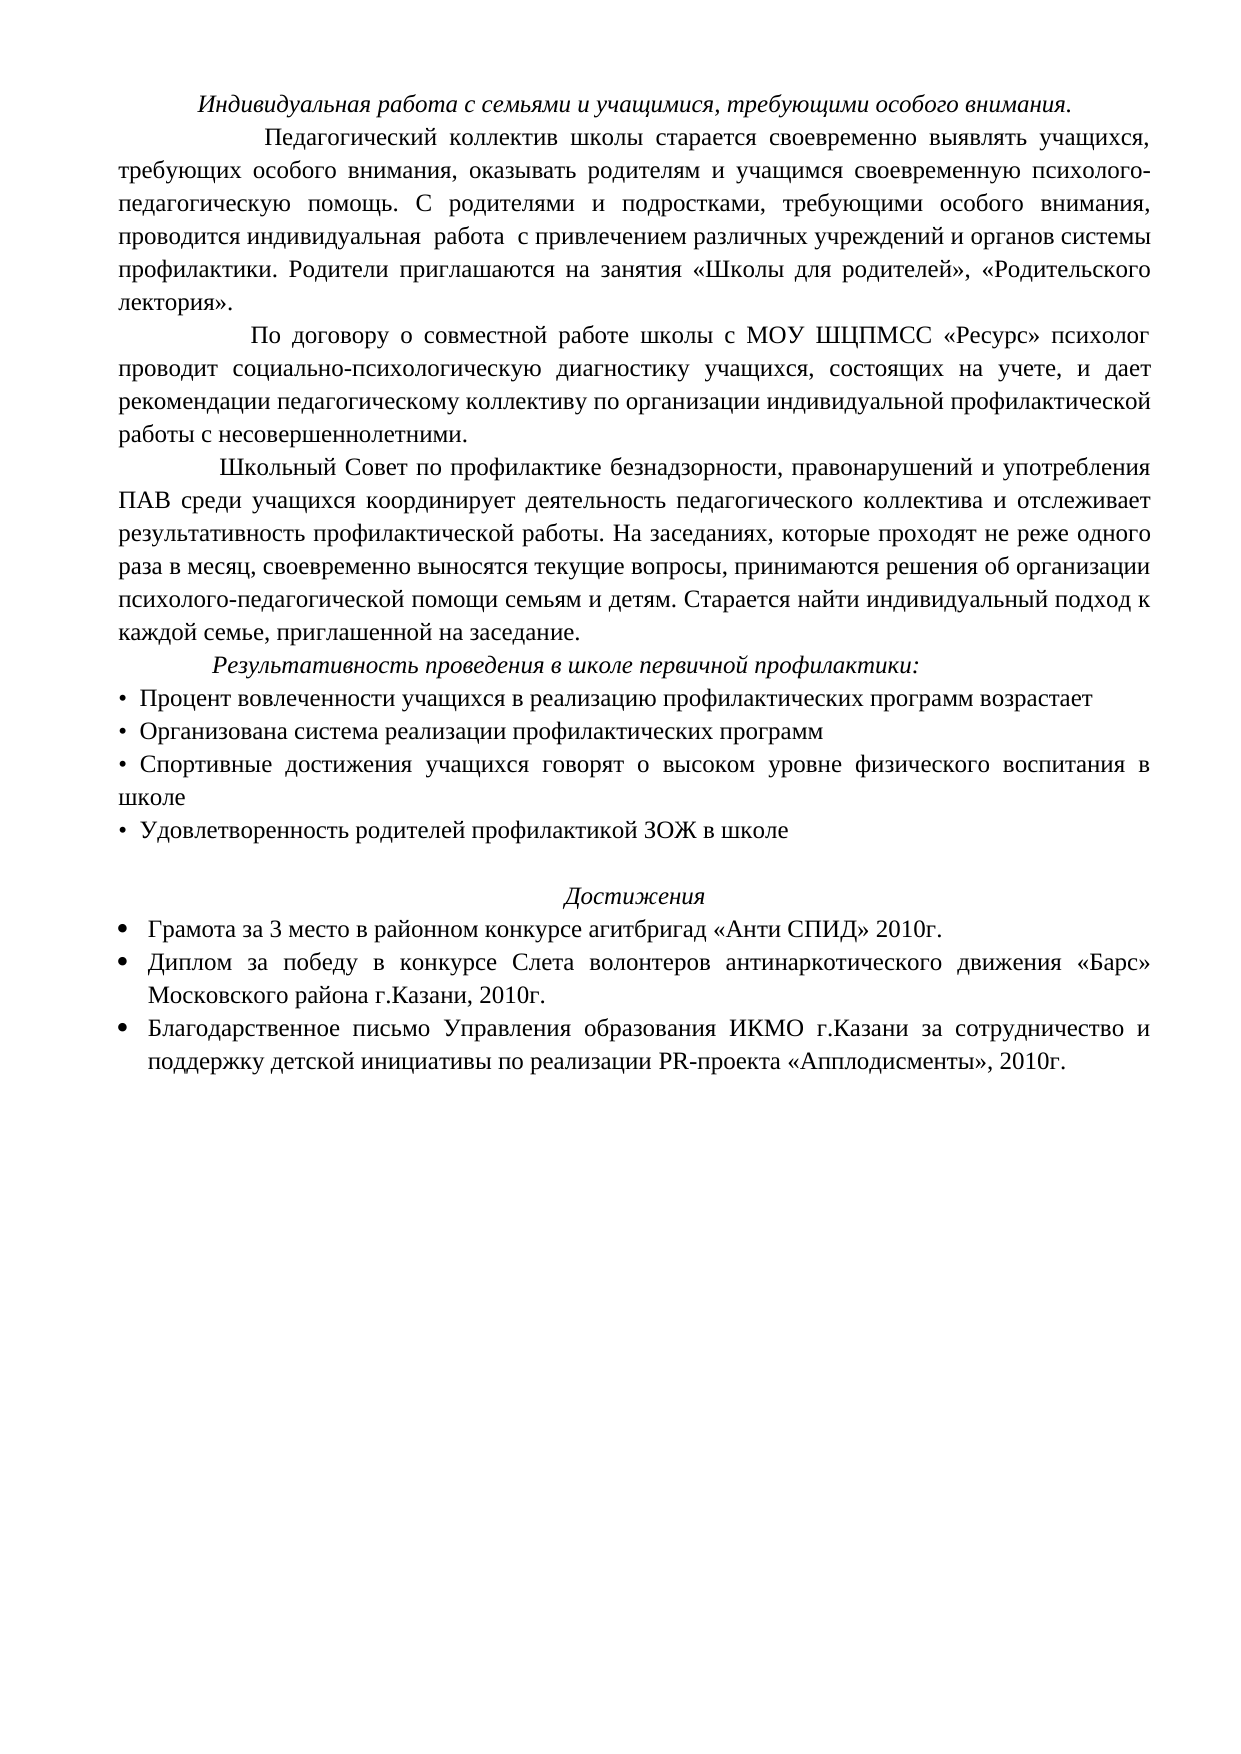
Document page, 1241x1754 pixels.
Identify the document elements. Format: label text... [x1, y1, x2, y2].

text • Процент вовлеченности учащихся в реализацию профилактических программ возрастает [118, 683, 1152, 712]
text Педагогический коллектив школы старается своевременно выявлять учащихся, требующих особого внимания, оказывать родителям и учащимся своевременную психолого-педагогическую помощь. С родителями и подростками, требующими особого внимания, проводится индивидуальная работа с привлечением различных учреждений и органов системы профилактики. Родители приглашаются на занятия «Школы для родителей», «Родительского лектория». [118, 122, 1152, 316]
list Благодарственное письмо Управления образования ИКМО г.Казани за сотрудничество и поддержку детской инициативы по реализации PR-проекта «Апплодисменты», 2010г. [118, 1013, 1152, 1075]
text По договору о совместной работе школы с МОУ ШЦПМСС «Ресурс» психолог проводит социально-психологическую диагностику учащихся, состоящих на учете, и дает рекомендации педагогическому коллективу по организации индивидуальной профилактической работы с несовершеннолетними. [118, 320, 1152, 448]
list Диплом за победу в конкурсе Слета волонтеров антинаркотического движения «Барс» Московского района г.Казани, 2010г. [118, 947, 1152, 1009]
text Результативность проведения в школе первичной профилактики: [118, 650, 1152, 679]
text Школьный Совет по профилактике безнадзорности, правонарушений и употребления ПАВ среди учащихся координирует деятельность педагогического коллектива и отслеживает результативность профилактической работы. На заседаниях, которые проходят не реже одного раза в месяц, своевременно выносятся текущие вопросы, принимаются решения об организации психолого-педагогической помощи семьям и детям. Старается найти индивидуальный подход к каждой семье, приглашенной на заседание. [118, 452, 1152, 646]
text • Удовлетворенность родителей профилактикой ЗОЖ в школе [118, 815, 1152, 844]
text • Организована система реализации профилактических программ [118, 716, 1152, 745]
text Достижения [118, 881, 1152, 910]
text Индивидуальная работа с семьями и учащимися, требующими особого внимания. [118, 89, 1152, 117]
list Грамота за 3 место в районном конкурсе агитбригад «Анти СПИД» 2010г. [118, 914, 1152, 943]
text • Спортивные достижения учащихся говорят о высоком уровне физического воспитания в школе [118, 749, 1152, 811]
